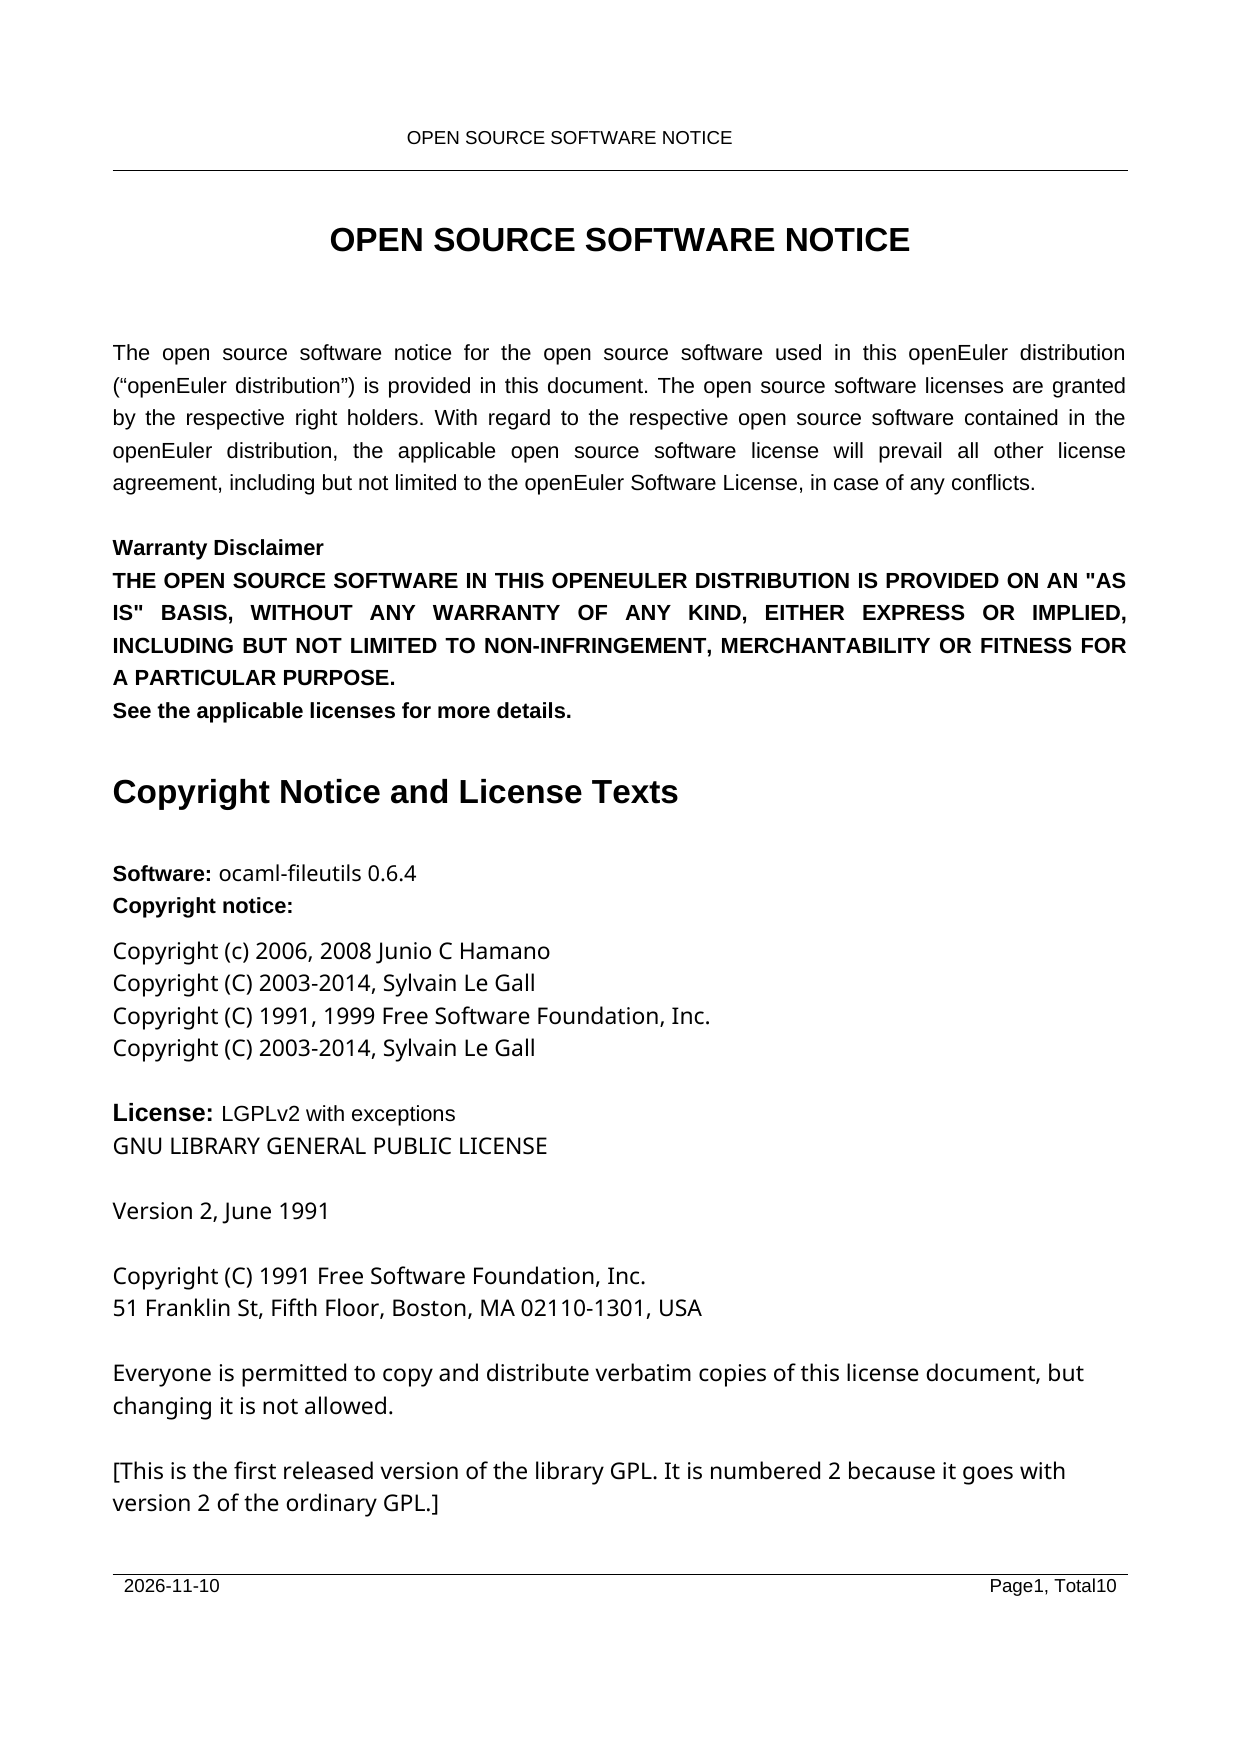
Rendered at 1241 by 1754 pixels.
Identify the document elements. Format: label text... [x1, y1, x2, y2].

text THE OPEN SOURCE SOFTWARE IN THIS OPENEULER DISTRIBUTION IS PROVIDED ON AN "AS IS" BASIS, WITHOUT ANY WARRANTY OF ANY KIND, EITHER EXPRESS OR IMPLIED, INCLUDING BUT NOT LIMITED TO NON-INFRINGEMENT, MERCHANTABILITY OR FITNESS FOR A PARTICULAR PURPOSE. See the applicable licenses for more details. [112, 564, 1128, 726]
text Warranty Disclaimer [112, 531, 1128, 564]
text Copyright notice: [112, 889, 1128, 921]
text Version 2, June 1991 [112, 1194, 1128, 1226]
text Copyright (C) 1991 Free Software Foundation, Inc. [112, 1259, 1128, 1291]
text Copyright Notice and License Texts [112, 759, 1128, 824]
text Everyone is permitted to copy and distribute verbatim copies of this license document, but changing it is not allowed. [112, 1356, 1128, 1421]
text The open source software notice for the open source software used in this openEuler distribution (“openEuler distribution”) is provided in this document. The open source software licenses are granted by the respective right holders. With regard to the respective open source software contained in the openEuler distribution, the applicable open source software license will prevail all other license agreement, including but not limited to the openEuler Software License, in case of any conflicts. [112, 336, 1128, 499]
text 51 Franklin St, Fifth Floor, Boston, MA 02110-1301, USA [112, 1291, 1128, 1324]
text Copyright (c) 2006, 2008 Junio C Hamano Copyright (C) 2003-2014, Sylvain Le Gall Copyright (C) 1991, 1999 Free Software Foundation, Inc. Copyright (C) 2003-2014, Sylvain Le Gall [112, 934, 1128, 1096]
text GNU LIBRARY GENERAL PUBLIC LICENSE [112, 1129, 1128, 1161]
text OPEN SOURCE SOFTWARE NOTICE [112, 206, 1128, 271]
title Software: ocaml-fileutils 0.6.4 [112, 856, 1128, 889]
text License: LGPLv2 with exceptions [112, 1096, 1128, 1129]
text [This is the first released version of the library GPL. It is numbered 2 because it goes with version 2 of the ordinary GPL.] [112, 1454, 1128, 1519]
